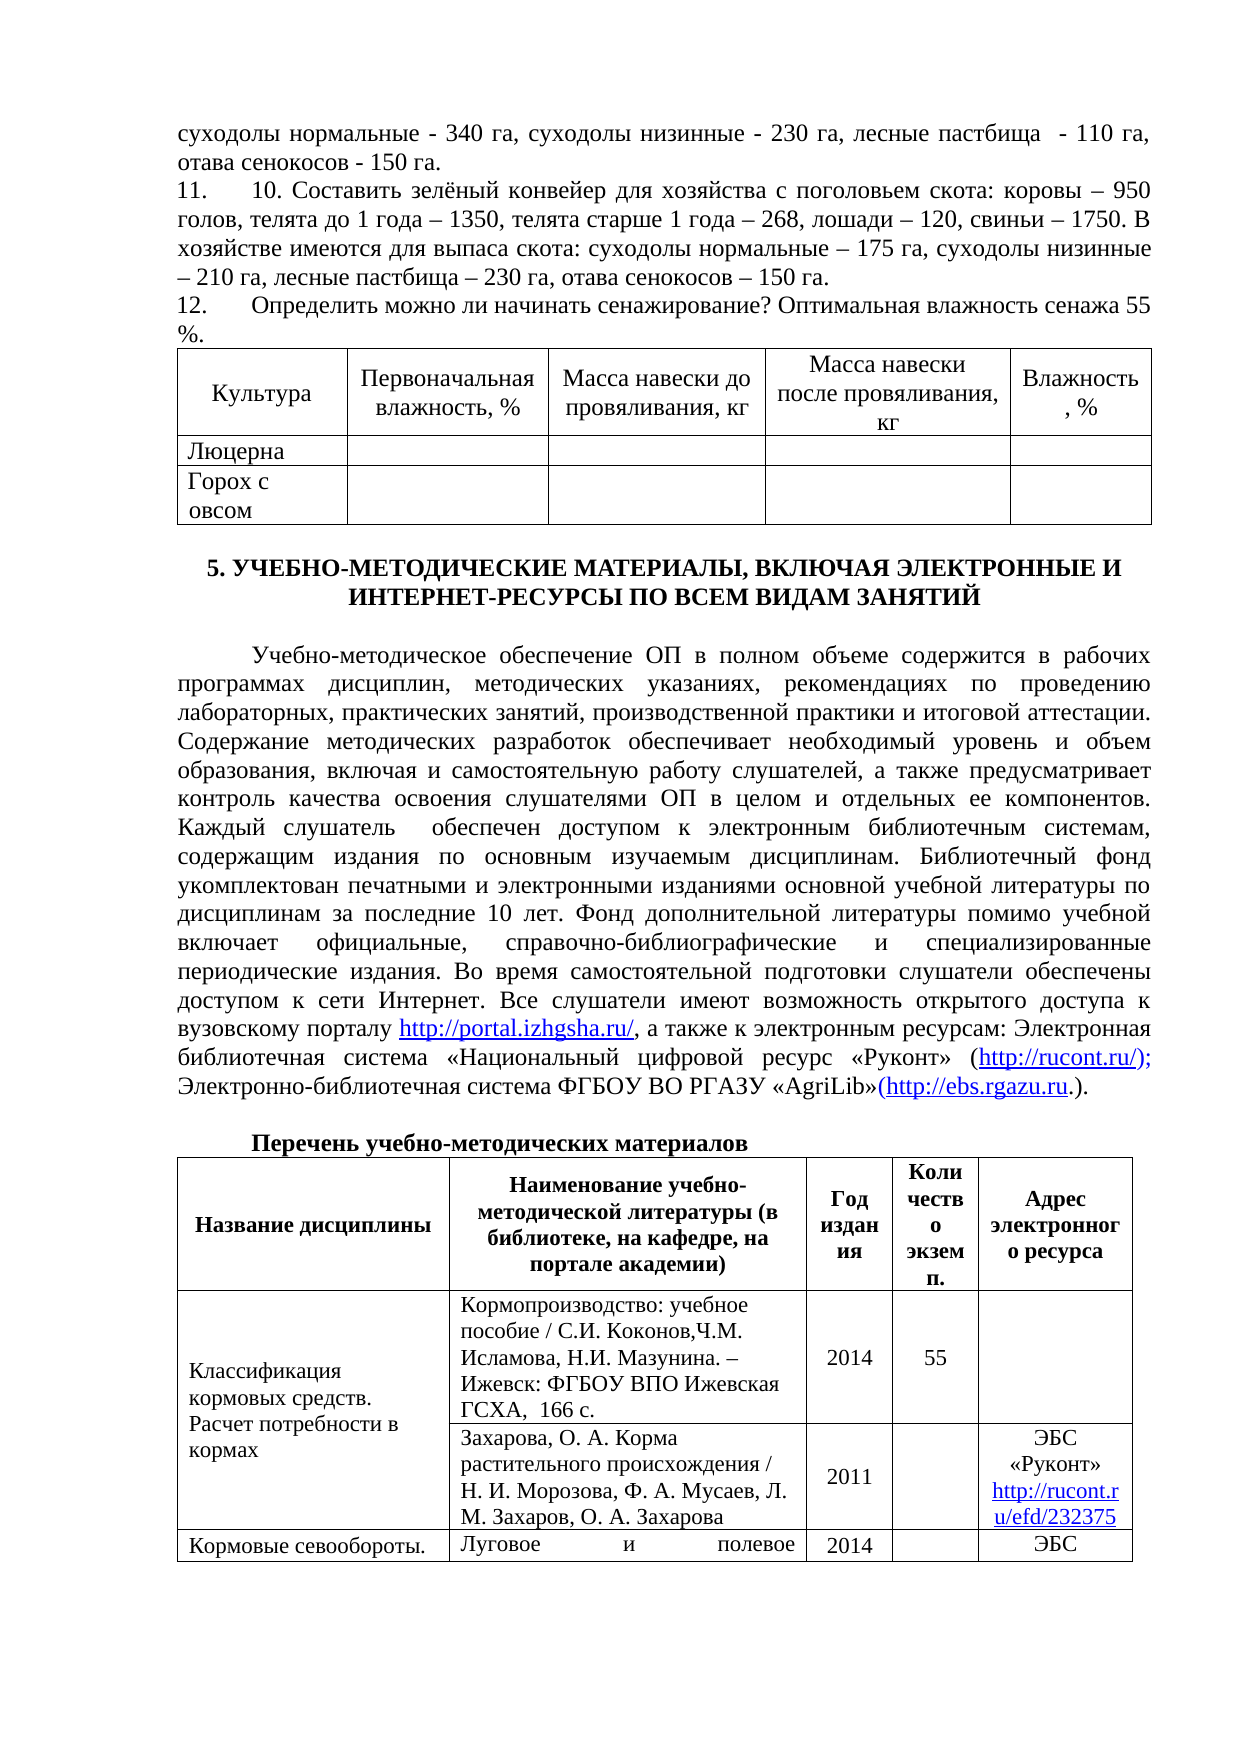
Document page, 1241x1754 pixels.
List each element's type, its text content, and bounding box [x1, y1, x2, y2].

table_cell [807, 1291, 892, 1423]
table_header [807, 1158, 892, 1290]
list 10. Составить зелёный конвейер для хозяйства с поголовьем скота: коровы – 950 голов, телята до 1 года – 1350, телята старше 1 года – 268, лошади – 120, свиньи – 1750. В хозяйстве имеются для выпаса скота: суходолы нормальные – 175 га, суходолы низинные – 210 га, лесные пастбища – 230 га, отава сенокосов – 150 га. [176, 176, 1152, 291]
table_cell [1011, 466, 1151, 524]
subtitle 5. УЧЕБНО-МЕТОДИЧЕСКИЕ МАТЕРИАЛЫ, ВКЛЮЧАЯ ЭЛЕКТРОННЫЕ И ИНТЕРНЕТ-РЕСУРСЫ ПО ВСЕМ ВИДАМ ЗАНЯТИЙ [177, 553, 1152, 611]
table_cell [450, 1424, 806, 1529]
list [176, 118, 1152, 176]
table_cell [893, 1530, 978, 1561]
list Определить можно ли начинать сенажирование? Оптимальная влажность сенажа 55 %. [176, 291, 1152, 348]
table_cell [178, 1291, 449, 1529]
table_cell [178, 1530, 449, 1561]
table_cell [549, 466, 765, 524]
table_cell [348, 466, 548, 524]
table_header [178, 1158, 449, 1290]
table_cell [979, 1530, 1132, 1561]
table_cell [549, 436, 765, 465]
table_cell Люцерна [178, 436, 347, 465]
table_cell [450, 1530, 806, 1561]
table_header Первоначальная влажность, % [348, 349, 548, 435]
table_cell [766, 436, 1010, 465]
table_header Масса навески до провяливания, кг [549, 349, 765, 435]
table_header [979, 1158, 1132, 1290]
table_cell [1011, 436, 1151, 465]
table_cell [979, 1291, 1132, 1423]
table_cell Горох с овсом [178, 466, 347, 524]
text Перечень учебно-методических материалов [177, 1128, 1152, 1157]
table_header Культура [178, 349, 347, 435]
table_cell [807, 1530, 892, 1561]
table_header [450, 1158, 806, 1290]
table_cell [348, 436, 548, 465]
table_cell [766, 466, 1010, 524]
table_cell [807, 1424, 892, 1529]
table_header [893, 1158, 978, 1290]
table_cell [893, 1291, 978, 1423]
table_header Масса навески после провяливания, кг [766, 349, 1010, 435]
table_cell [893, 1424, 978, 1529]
table_header Влажность, % [1011, 349, 1151, 435]
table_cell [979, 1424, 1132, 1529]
text Учебно-методическое обеспечение ОП в полном объеме содержится в рабочих программах дисциплин, методических указаниях, рекомендациях по проведению лабораторных, практических занятий, производственной практики и итоговой аттестации. Содержание методических разработок обеспечивает необходимый уровень и объем образования, включая и самостоятельную работу слушателей, а также предусматривает контроль качества освоения слушателями ОП в целом и отдельных ее компонентов. Каждый слушатель обеспечен доступом к электронным библиотечным системам, содержащим издания по основным изучаемым дисциплинам. Библиотечный фонд укомплектован печатными и электронными изданиями основной учебной литературы по дисциплинам за последние 10 лет. Фонд дополнительной литературы помимо учебной включает официальные, справочно-библиографические и специализированные периодические издания. Во время самостоятельной подготовки слушатели обеспечены доступом к сети Интернет. Все слушатели имеют возможность открытого доступа к вузовскому порталу http://portal.izhgsha.ru/, а также к электронным ресурсам: Электронная библиотечная система «Национальный цифровой ресурс «Руконт» (http://rucont.ru/); Электронно-библиотечная система ФГБОУ ВО РГАЗУ «AgriLib»(http://ebs.rgazu.ru.). [177, 640, 1152, 1100]
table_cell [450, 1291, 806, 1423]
